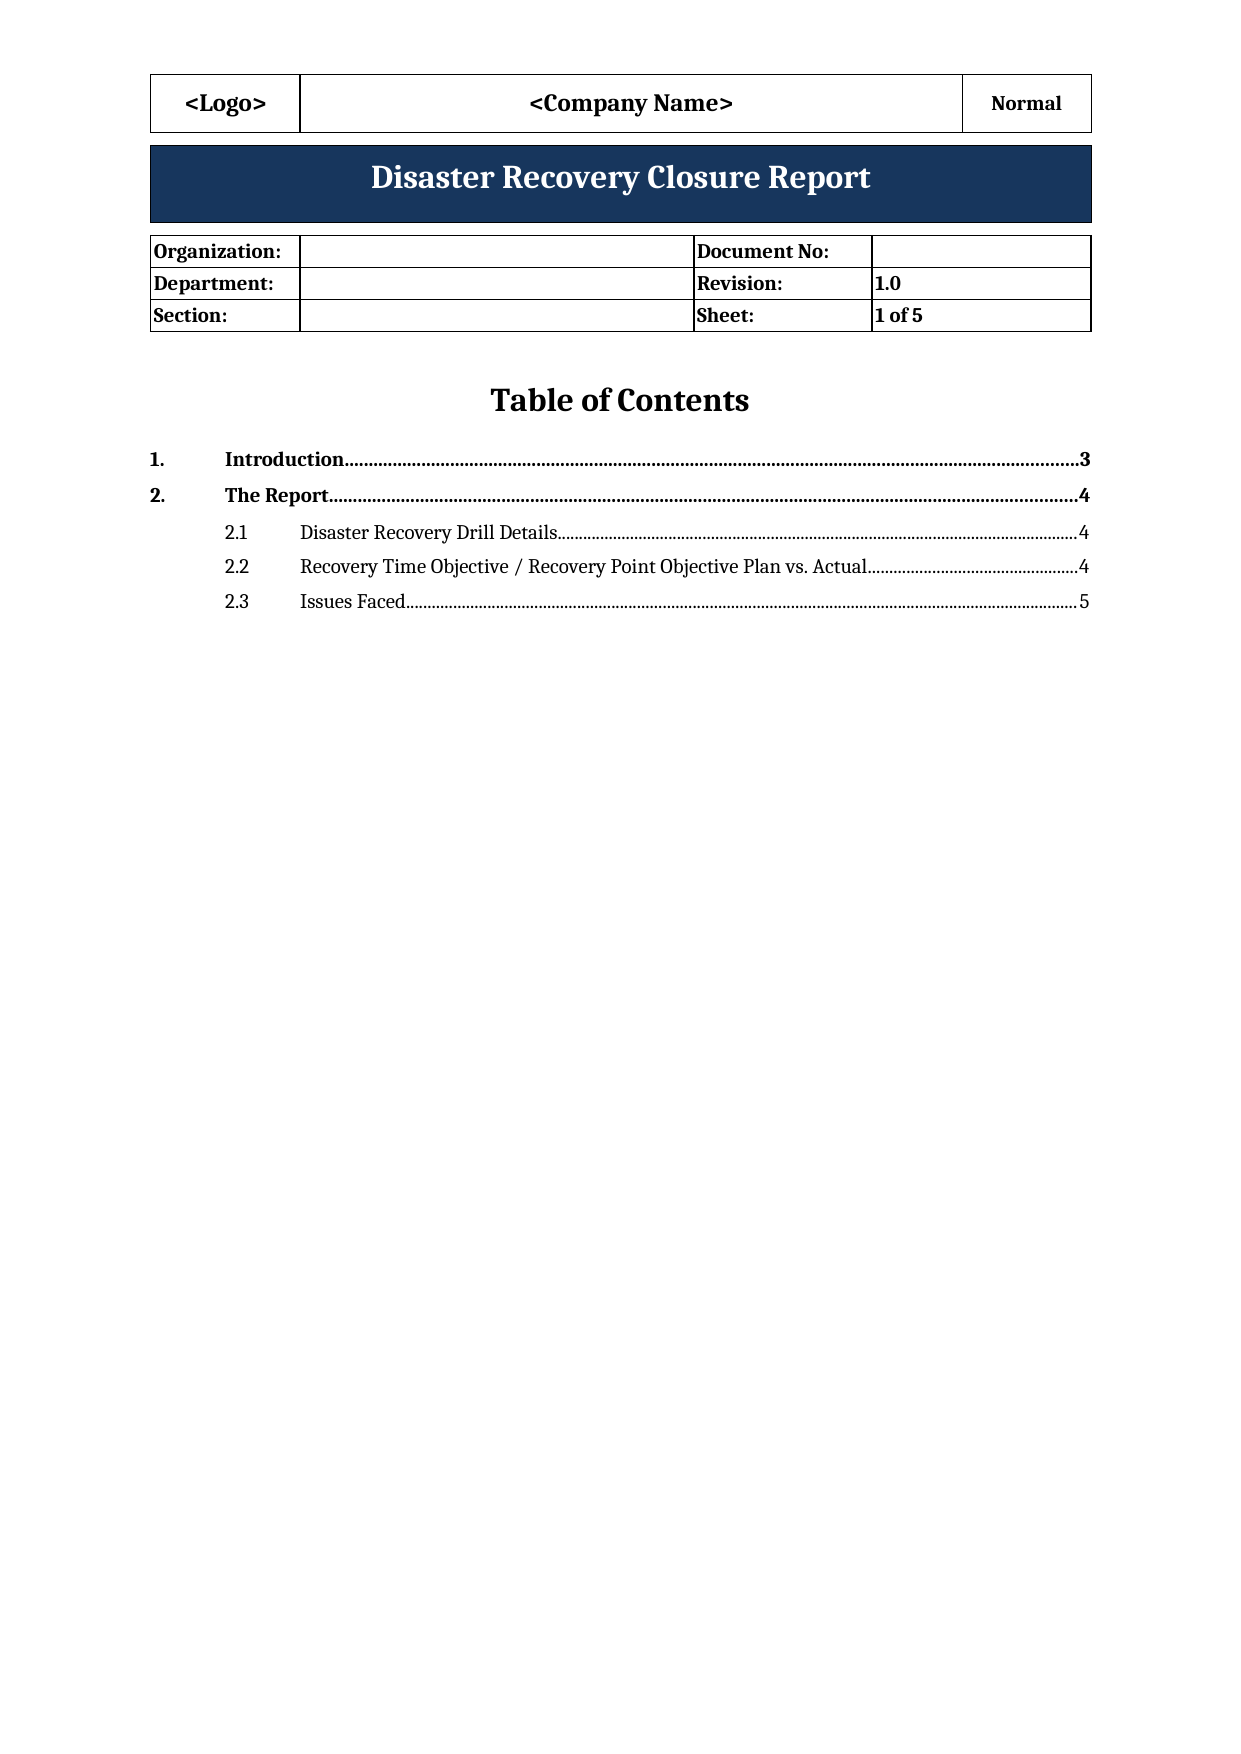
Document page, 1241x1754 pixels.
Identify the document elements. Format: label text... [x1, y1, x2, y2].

text Table of Contents [150, 381, 1090, 419]
text 2.2 Recovery Time Objective / Recovery Point Objective Plan vs. Actual 4 [225, 555, 1090, 579]
text 2.1 Disaster Recovery Drill Details 4 [225, 521, 1090, 544]
text 2. The Report 4 [150, 484, 1090, 508]
text 2.3 Issues Faced 5 [225, 589, 1090, 613]
text 1. Introduction 3 [150, 448, 1090, 472]
